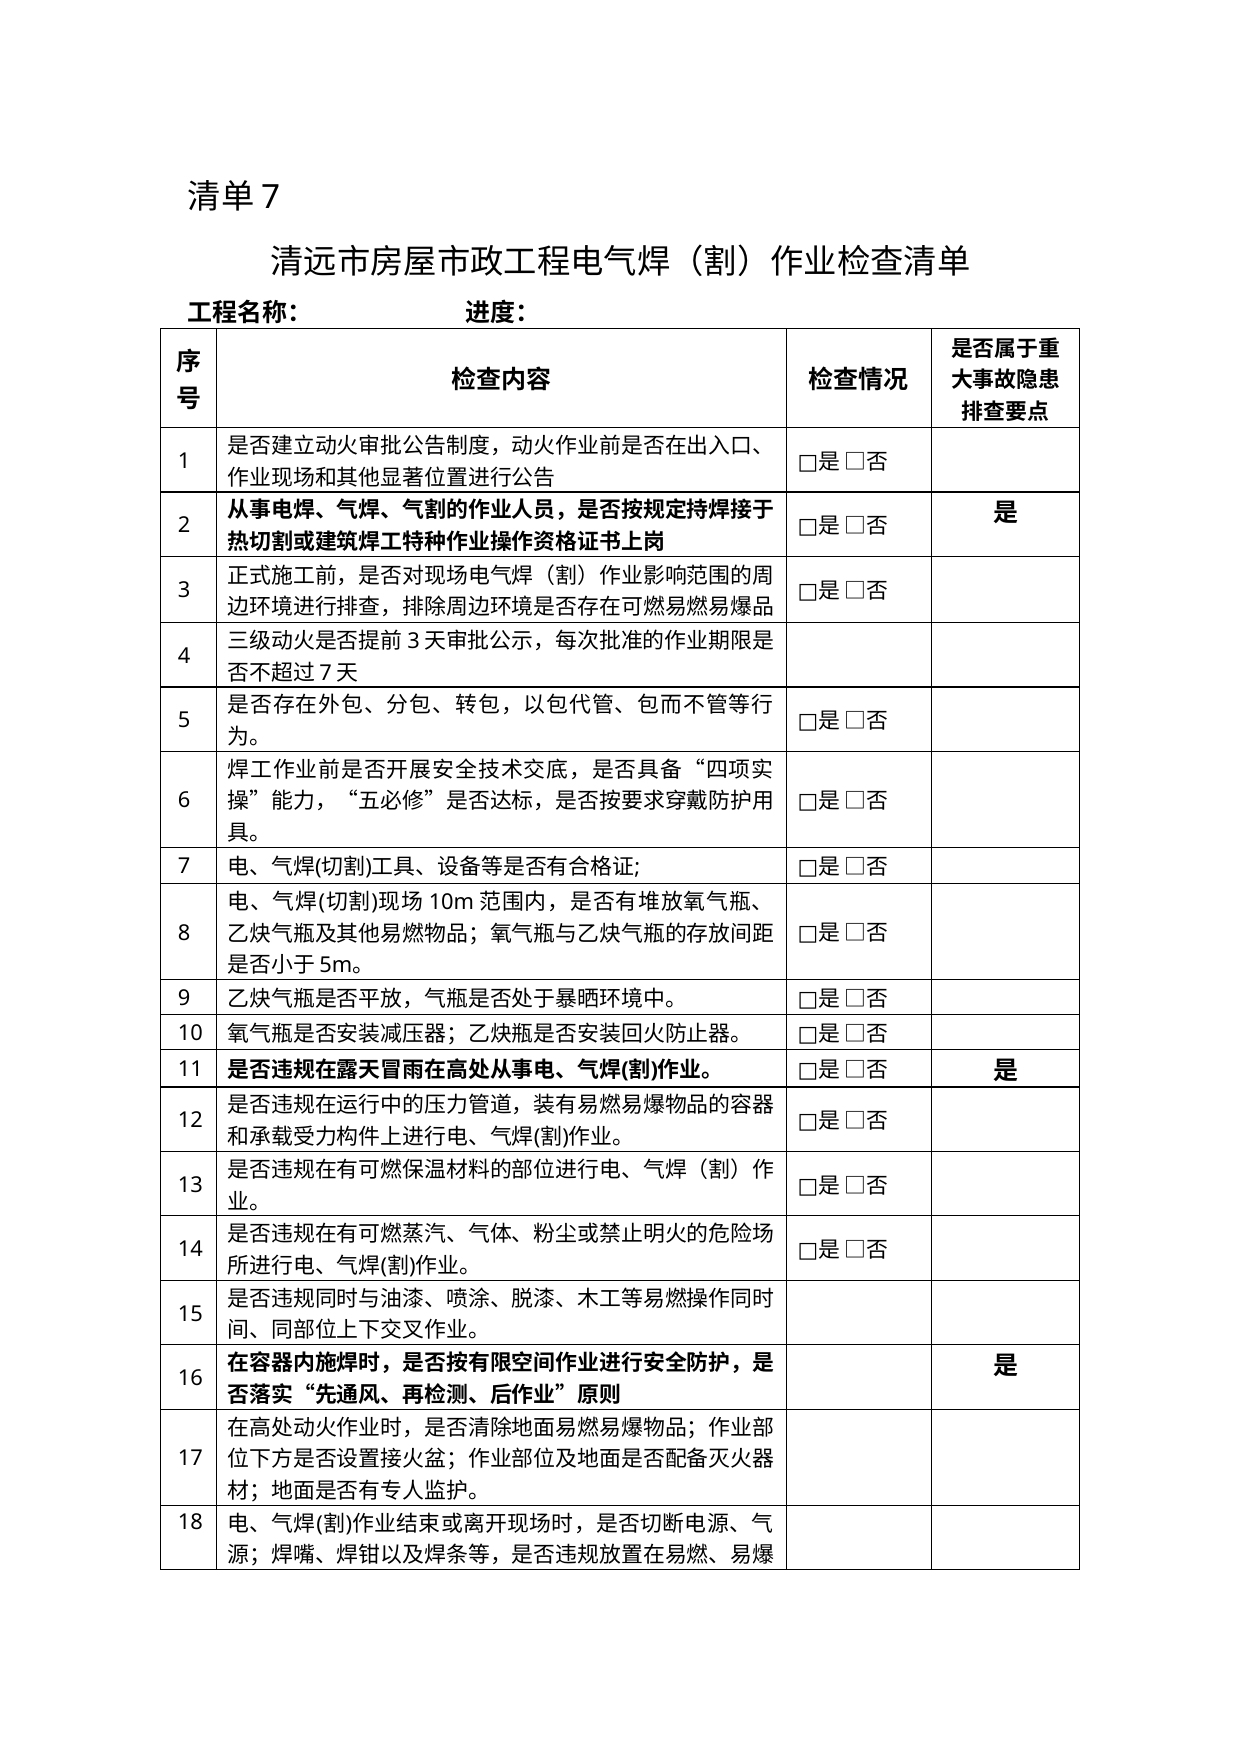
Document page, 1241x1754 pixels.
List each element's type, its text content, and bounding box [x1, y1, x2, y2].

table_cell □是 □否 [787, 1152, 931, 1215]
table_cell [932, 752, 1079, 847]
table_cell 焊工作业前是否开展安全技术交底，是否具备“四项实操”能力，“五必修”是否达标，是否按要求穿戴防护用具。 [217, 752, 786, 847]
table_cell [932, 557, 1079, 622]
table_cell [932, 980, 1079, 1014]
table_cell [932, 884, 1079, 979]
table_cell [932, 1088, 1079, 1151]
table_cell □是 □否 [787, 980, 931, 1014]
table_cell [161, 1281, 216, 1344]
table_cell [217, 1506, 786, 1569]
list 清单7 [187, 162, 1053, 227]
table_cell 是否违规在有可燃保温材料的部位进行电、气焊（割）作业。 [217, 1152, 786, 1215]
table_cell □是 □否 [787, 557, 931, 622]
table_cell 氧气瓶是否安装减压器；乙炔瓶是否安装回火防止器。 [217, 1015, 786, 1049]
table_cell [161, 752, 216, 847]
table_cell [161, 980, 216, 1014]
table_header 检查内容 [217, 329, 786, 427]
table_header 是否属于重大事故隐患排查要点 [932, 329, 1079, 427]
table_cell [161, 884, 216, 979]
table_header 检查情况 [787, 329, 931, 427]
table_cell [161, 1506, 216, 1569]
table_cell [932, 688, 1079, 751]
table_cell □是 □否 [787, 1216, 931, 1280]
table_cell □是 □否 [787, 1088, 931, 1151]
table_cell 是否存在外包、分包、转包，以包代管、包而不管等行为。 [217, 688, 786, 751]
table_cell [932, 1015, 1079, 1049]
table_cell □是 □否 [787, 428, 931, 491]
table_cell 是否违规在有可燃蒸汽、气体、粉尘或禁止明火的危险场所进行电、气焊(割)作业。 [217, 1216, 786, 1280]
table_cell 是 [932, 1050, 1079, 1086]
table_cell 是否违规在露天冒雨在高处从事电、气焊(割)作业。 [217, 1050, 786, 1086]
table_cell 是否建立动火审批公告制度，动火作业前是否在出入口、作业现场和其他显著位置进行公告 [217, 428, 786, 491]
table_cell 是 [932, 493, 1079, 556]
table_cell [932, 1152, 1079, 1215]
table_cell 是否违规在运行中的压力管道，装有易燃易爆物品的容器和承载受力构件上进行电、气焊(割)作业。 [217, 1088, 786, 1151]
table_cell [161, 1015, 216, 1049]
table_cell 电、气焊(切割)工具、设备等是否有合格证; [217, 848, 786, 883]
table_cell 正式施工前，是否对现场电气焊（割）作业影响范围的周边环境进行排查，排除周边环境是否存在可燃易燃易爆品 [217, 557, 786, 622]
table_cell □是 □否 [787, 752, 931, 847]
table_cell [161, 848, 216, 883]
table_cell [932, 1281, 1079, 1344]
table_cell □是 □否 [787, 688, 931, 751]
table_cell 在容器内施焊时，是否按有限空间作业进行安全防护，是否落实“先通风、再检测、后作业”原则 [217, 1345, 786, 1408]
table_cell [161, 688, 216, 751]
table_cell [932, 1506, 1079, 1569]
table_cell □是 □否 [787, 1015, 931, 1049]
table_cell □是 □否 [787, 884, 931, 979]
table_cell 是 [932, 1345, 1079, 1408]
table_cell [161, 1345, 216, 1408]
table_cell [787, 1506, 931, 1569]
table_cell [932, 1216, 1079, 1280]
table_cell [932, 428, 1079, 491]
list 清远市房屋市政工程电气焊（割）作业检查清单 [187, 227, 1053, 292]
table_cell [161, 557, 216, 622]
table_cell [787, 1410, 931, 1504]
table_cell [787, 1345, 931, 1408]
table_cell [161, 1216, 216, 1280]
table_cell □是 □否 [787, 1050, 931, 1086]
table_cell [932, 623, 1079, 686]
table_cell 在高处动火作业时，是否清除地面易燃易爆物品；作业部位下方是否设置接火盆；作业部位及地面是否配备灭火器材；地面是否有专人监护。 [217, 1410, 786, 1504]
table_cell 三级动火是否提前3天审批公示，每次批准的作业期限是否不超过7天 [217, 623, 786, 686]
table_cell 乙炔气瓶是否平放，气瓶是否处于暴晒环境中。 [217, 980, 786, 1014]
table_cell □是 □否 [787, 493, 931, 556]
table_cell 从事电焊、气焊、气割的作业人员，是否按规定持焊接于热切割或建筑焊工特种作业操作资格证书上岗 [217, 493, 786, 556]
table_cell [932, 848, 1079, 883]
table_header 序号 [161, 329, 216, 427]
table_cell □是 □否 [787, 848, 931, 883]
table_cell [161, 1410, 216, 1504]
text 工程名称： 进度： [187, 292, 1053, 328]
table_cell [161, 1050, 216, 1086]
table_cell [161, 1088, 216, 1151]
table_cell [787, 1281, 931, 1344]
table_cell [161, 1152, 216, 1215]
table_cell [161, 428, 216, 491]
table_cell [787, 623, 931, 686]
table_cell [161, 623, 216, 686]
table_cell [161, 493, 216, 556]
table_cell 是否违规同时与油漆、喷涂、脱漆、木工等易燃操作同时间、同部位上下交叉作业。 [217, 1281, 786, 1344]
table_cell 电、气焊(切割)现场10m范围内，是否有堆放氧气瓶、乙炔气瓶及其他易燃物品；氧气瓶与乙炔气瓶的存放间距是否小于5m。 [217, 884, 786, 979]
table_cell [932, 1410, 1079, 1504]
